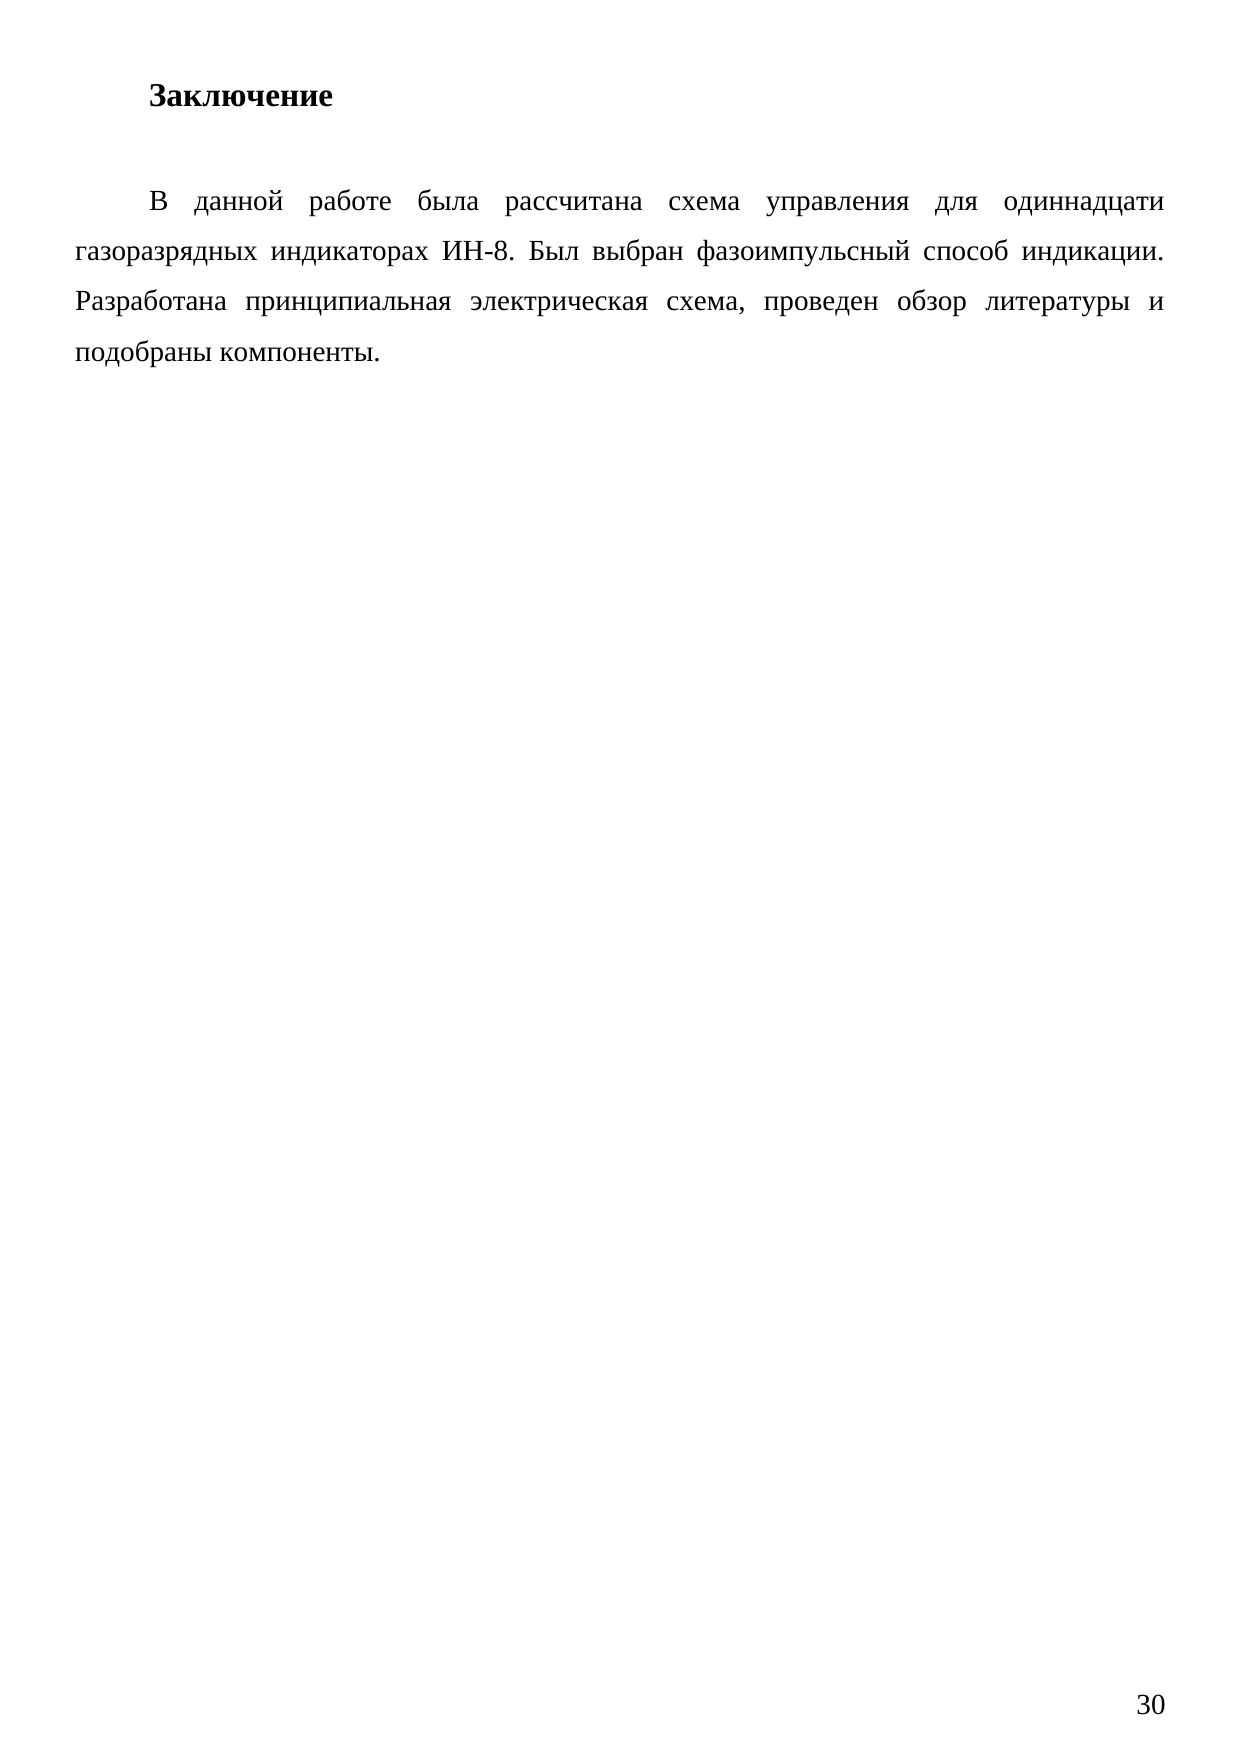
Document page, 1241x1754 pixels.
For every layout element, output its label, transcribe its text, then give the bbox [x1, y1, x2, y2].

text В данной работе была рассчитана схема управления для одиннадцати газоразрядных индикаторах ИН-8. Был выбран фазоимпульсный способ индикации. Разработана принципиальная электрическая схема, проведен обзор литературы и подобраны компоненты. [75, 183, 1165, 367]
subtitle Заключение [75, 75, 1165, 113]
